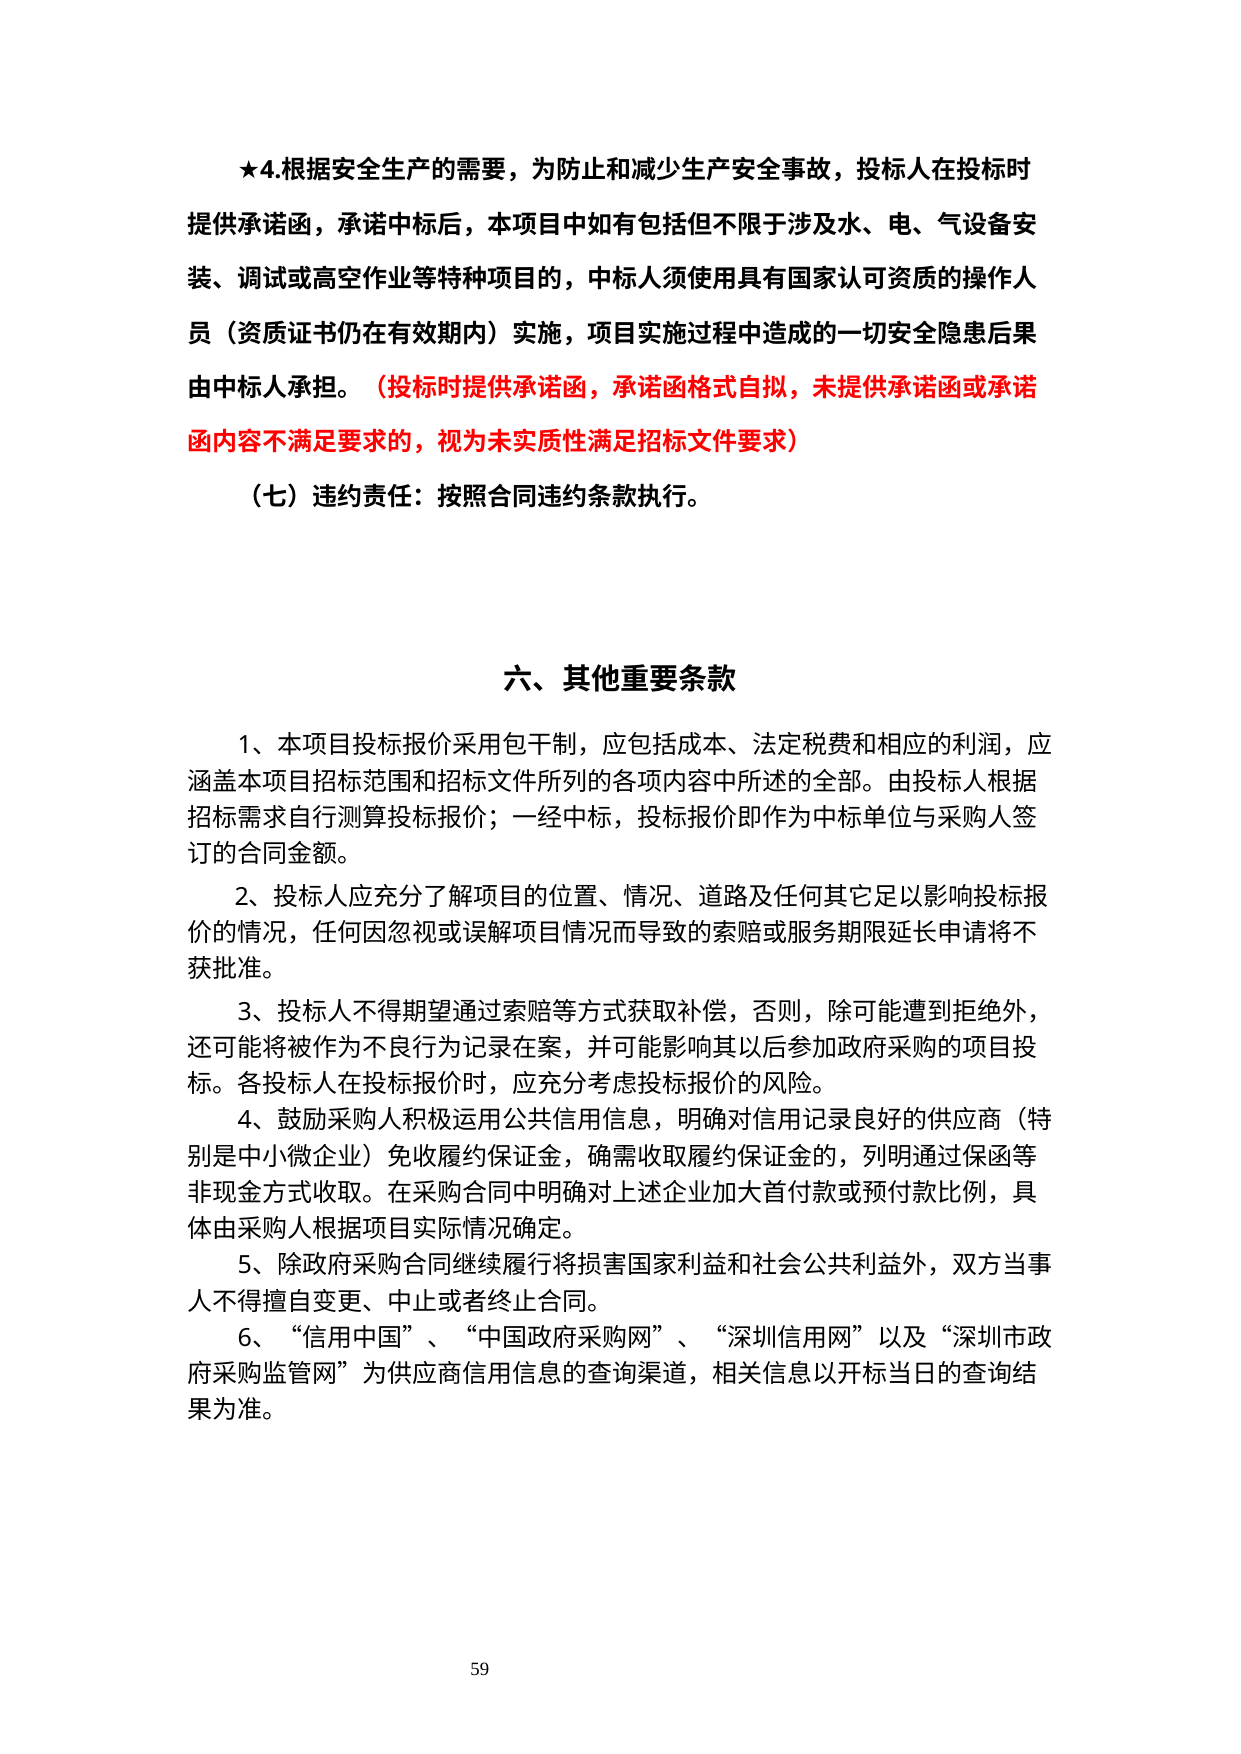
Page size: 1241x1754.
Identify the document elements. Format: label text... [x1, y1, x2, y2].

subtitle 六、其他重要条款 [187, 656, 1053, 698]
title （七）违约责任：按照合同违约条款执行。 [187, 476, 1053, 512]
text ★4.根据安全生产的需要，为防止和减少生产安全事故，投标人在投标时提供承诺函，承诺中标后，本项目中如有包括但不限于涉及水、电、气设备安装、调试或高空作业等特种项目的，中标人须使用具有国家认可资质的操作人员（资质证书仍在有效期内）实施，项目实施过程中造成的一切安全隐患后果由中标人承担。（投标时提供承诺函，承诺函格式自拟，未提供承诺函或承诺函内容不满足要求的，视为未实质性满足招标文件要求） [187, 150, 1053, 458]
text 6、“信用中国”、“中国政府采购网”、“深圳信用网”以及“深圳市政府采购监管网”为供应商信用信息的查询渠道，相关信息以开标当日的查询结果为准。 [187, 1317, 1053, 1426]
text 4、鼓励采购人积极运用公共信用信息，明确对信用记录良好的供应商（特别是中小微企业）免收履约保证金，确需收取履约保证金的，列明通过保函等非现金方式收取。在采购合同中明确对上述企业加大首付款或预付款比例，具体由采购人根据项目实际情况确定。 [187, 1100, 1053, 1245]
text 5、除政府采购合同继续履行将损害国家利益和社会公共利益外，双方当事人不得擅自变更、中止或者终止合同。 [187, 1245, 1053, 1317]
text 1、本项目投标报价采用包干制，应包括成本、法定税费和相应的利润，应涵盖本项目招标范围和招标文件所列的各项内容中所述的全部。由投标人根据招标需求自行测算投标报价；一经中标，投标报价即作为中标单位与采购人签订的合同金额。 [187, 725, 1053, 870]
text 2、投标人应充分了解项目的位置、情况、道路及任何其它足以影响投标报价的情况，任何因忽视或误解项目情况而导致的索赔或服务期限延长申请将不获批准。 [187, 876, 1053, 985]
text 3、投标人不得期望通过索赔等方式获取补偿，否则，除可能遭到拒绝外，还可能将被作为不良行为记录在案，并可能影响其以后参加政府采购的项目投标。各投标人在投标报价时，应充分考虑投标报价的风险。 [187, 991, 1053, 1100]
